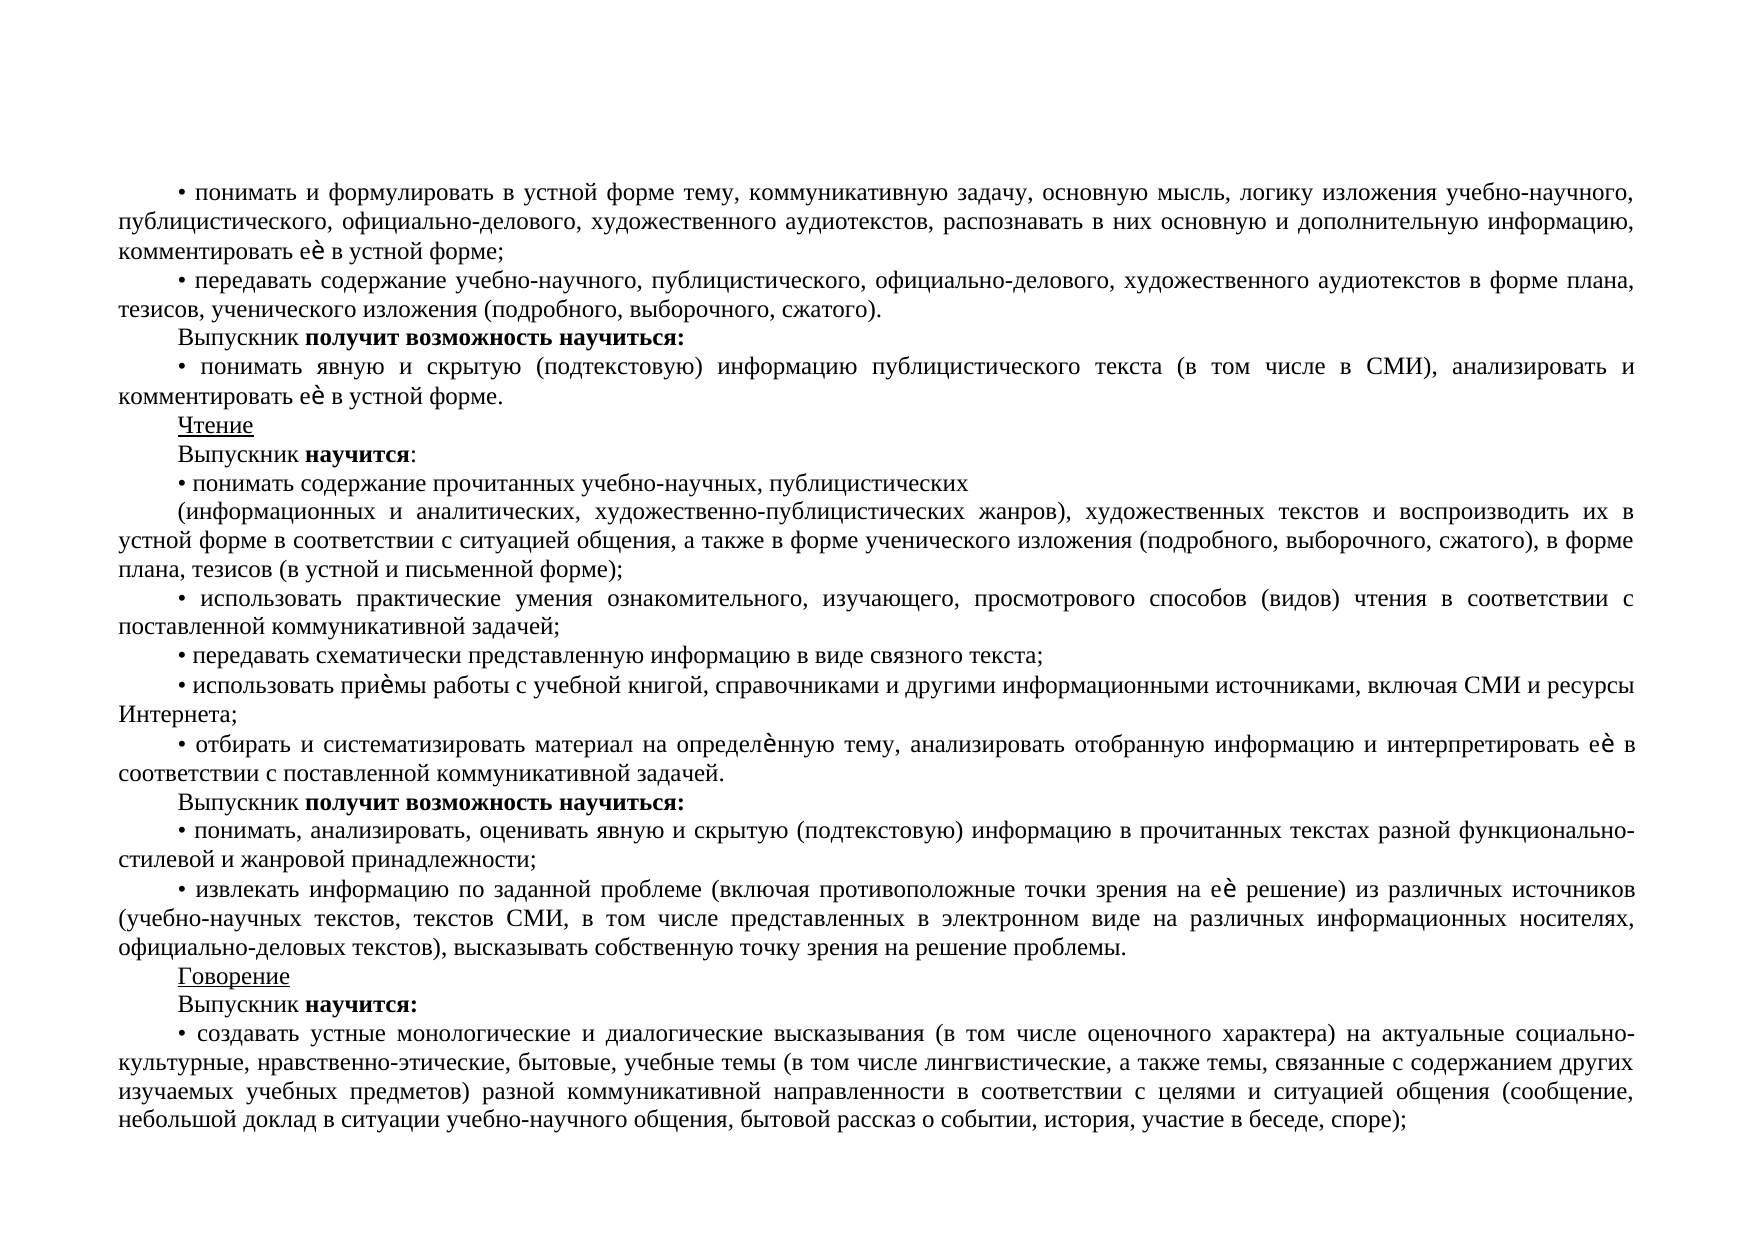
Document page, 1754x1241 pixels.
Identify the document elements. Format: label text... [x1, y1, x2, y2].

text • использовать практические умения ознакомительного, изучающего, просмотрового способов (видов) чтения в соответствии с поставленной коммуникативной задачей; [118, 583, 1636, 640]
text • передавать содержание учебно-научного, публицистического, официально-делового, художественного аудиотекстов в форме плана, тезисов, ученического изложения (подробного, выборочного, сжатого). [118, 265, 1636, 322]
text • создавать устные монологические и диалогические высказывания (в том числе оценочного характера) на актуальные социально-культурные, нравственно-этические, бытовые, учебные темы (в том числе лингвистические, а также темы, связанные с содержанием других изучаемых учебных предметов) разной коммуникативной направленности в соответствии с целями и ситуацией общения (сообщение, небольшой доклад в ситуации учебно-научного общения, бытовой рассказ о событии, история, участие в беседе, споре); [118, 1018, 1636, 1133]
text Выпускник научится: [118, 439, 1636, 468]
text Выпускник научится: [118, 989, 1636, 1018]
text • извлекать информацию по заданной проблеме (включая противоположные точки зрения на еѐ решение) из различных источников (учебно-научных текстов, текстов СМИ, в том числе представленных в электронном виде на различных информационных носителях, официально-деловых текстов), высказывать собственную точку зрения на решение проблемы. [118, 873, 1636, 961]
text • отбирать и систематизировать материал на определѐнную тему, анализировать отобранную информацию и интерпретировать еѐ в соответствии с поставленной коммуникативной задачей. [118, 728, 1636, 787]
text • понимать явную и скрытую (подтекстовую) информацию публицистического текста (в том числе в СМИ), анализировать и комментировать еѐ в устной форме. [118, 351, 1636, 410]
text • передавать схематически представленную информацию в виде связного текста; [118, 640, 1636, 669]
text • понимать, анализировать, оценивать явную и скрытую (подтекстовую) информацию в прочитанных текстах разной функционально-стилевой и жанровой принадлежности; [118, 816, 1636, 873]
text • использовать приѐмы работы с учебной книгой, справочниками и другими информационными источниками, включая СМИ и ресурсы Интернета; [118, 669, 1636, 728]
text Говорение [118, 961, 1636, 989]
text Чтение [118, 410, 1636, 439]
text Выпускник получит возможность научиться: [118, 322, 1636, 351]
text • понимать содержание прочитанных учебно-научных, публицистических [118, 468, 1636, 496]
text • понимать и формулировать в устной форме тему, коммуникативную задачу, основную мысль, логику изложения учебно-научного, публицистического, официально-делового, художественного аудиотекстов, распознавать в них основную и дополнительную информацию, комментировать еѐ в устной форме; [118, 177, 1636, 265]
text Выпускник получит возможность научиться: [118, 787, 1636, 816]
text (информационных и аналитических, художественно-публицистических жанров), художественных текстов и воспроизводить их в устной форме в соответствии с ситуацией общения, а также в форме ученического изложения (подробного, выборочного, сжатого), в форме плана, тезисов (в устной и письменной форме); [118, 496, 1636, 583]
